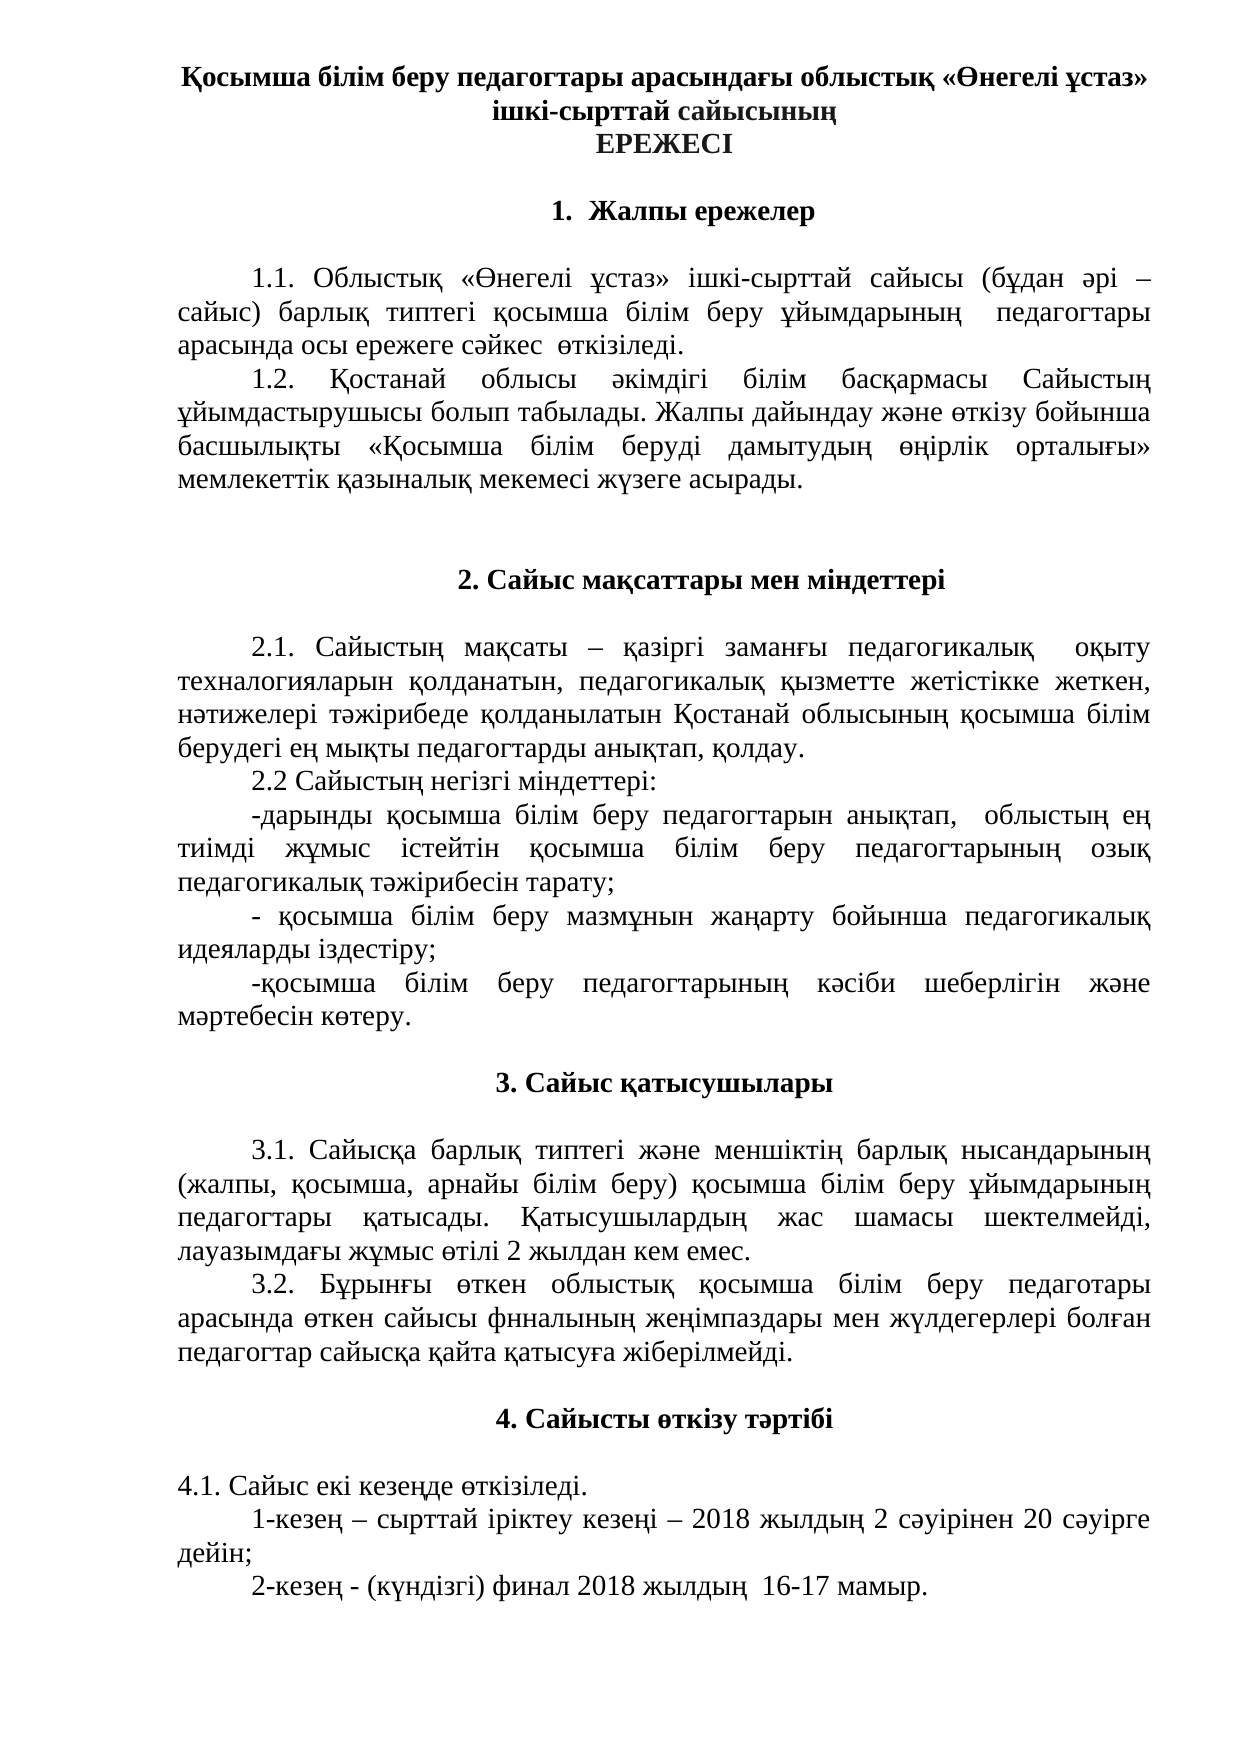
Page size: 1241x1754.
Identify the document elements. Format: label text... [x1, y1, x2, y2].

text 3.1. Сайысқа барлық типтегі және меншiктiң барлық нысандарының (жалпы, қосымша, арнайы білім беру) қосымша білім беру ұйымдарының педагогтары қатысады. Қатысушылардың жас шамасы шектелмейді, лауазымдағы жұмыс өтілі 2 жылдан кем емес. [177, 1132, 1152, 1267]
text 1-кезең – сырттай іріктеу кезеңі – 2018 жылдың 2 сәуірінен 20 сәуірге дейін; [177, 1501, 1152, 1568]
text ішкі-сырттай сайысының [177, 93, 1151, 126]
text 4. Сайысты өткізу тәртібі [177, 1401, 1152, 1434]
text 2.1. Сайыстың мақсаты – қазіргі заманғы педагогикалық оқыту техналогияларын қолданатын, педагогикалық қызметте жетістікке жеткен, нәтижелері тәжірибеде қолданылатын Қостанай облысының қосымша білім берудегі ең мықты педагогтарды анықтап, қолдау. [177, 629, 1152, 763]
text 4.1. Сайыс екі кезеңде өткізіледі. [177, 1468, 1152, 1501]
text Қосымша білім беру педагогтары арасындағы облыстық «Өнегелі ұстаз» [177, 59, 1151, 93]
text 2.2 Сайыстың негізгі міндеттері: [177, 763, 1152, 797]
text 2-кезең - (күндізгі) финал 2018 жылдың 16-17 мамыр. [177, 1568, 1152, 1602]
text 3.2. Бұрынғы өткен облыстық қосымша білім беру педаготары арасында өткен сайысы фнналының жеңімпаздары мен жүлдегерлері болған педагогтар сайысқа қайта қатысуға жіберілмейді. [177, 1267, 1152, 1367]
text ЕРЕЖЕСІ [177, 126, 1151, 160]
text 1.1. Облыстық «Өнегелі ұстаз» ішкі-сырттай сайысы (бұдан әрі – сайыс) барлық типтегі қосымша білім беру ұйымдарының педагогтары арасында осы ережеге сәйкес өткізіледі. [177, 260, 1152, 361]
text 1.2. Қостанай облысы әкімдігі білім басқармасы Сайыстың ұйымдастырушысы болып табылады. Жалпы дайындау және өткізу бойынша басшылықты «Қосымша білім беруді дамытудың өңірлік орталығы» мемлекеттік қазыналық мекемесі жүзеге асырады. [177, 361, 1152, 495]
list Жалпы ережелер [215, 193, 1151, 227]
text 2. Сайыс мақсаттары мен міндеттері [177, 562, 1152, 596]
text -қосымша білім беру педагогтарының кәсіби шеберлігін және мәртебесін көтеру. [177, 965, 1152, 1032]
text - қосымша білім беру мазмұнын жаңарту бойынша педагогикалық идеяларды іздестіру; [177, 898, 1152, 965]
text -дарынды қосымша білім беру педагогтарын анықтап, облыстың ең тиімді жұмыс істейтін қосымша білім беру педагогтарының озық педагогикалық тәжірибесін тарату; [177, 797, 1152, 898]
text 3. Сайыс қатысушылары [177, 1065, 1152, 1099]
